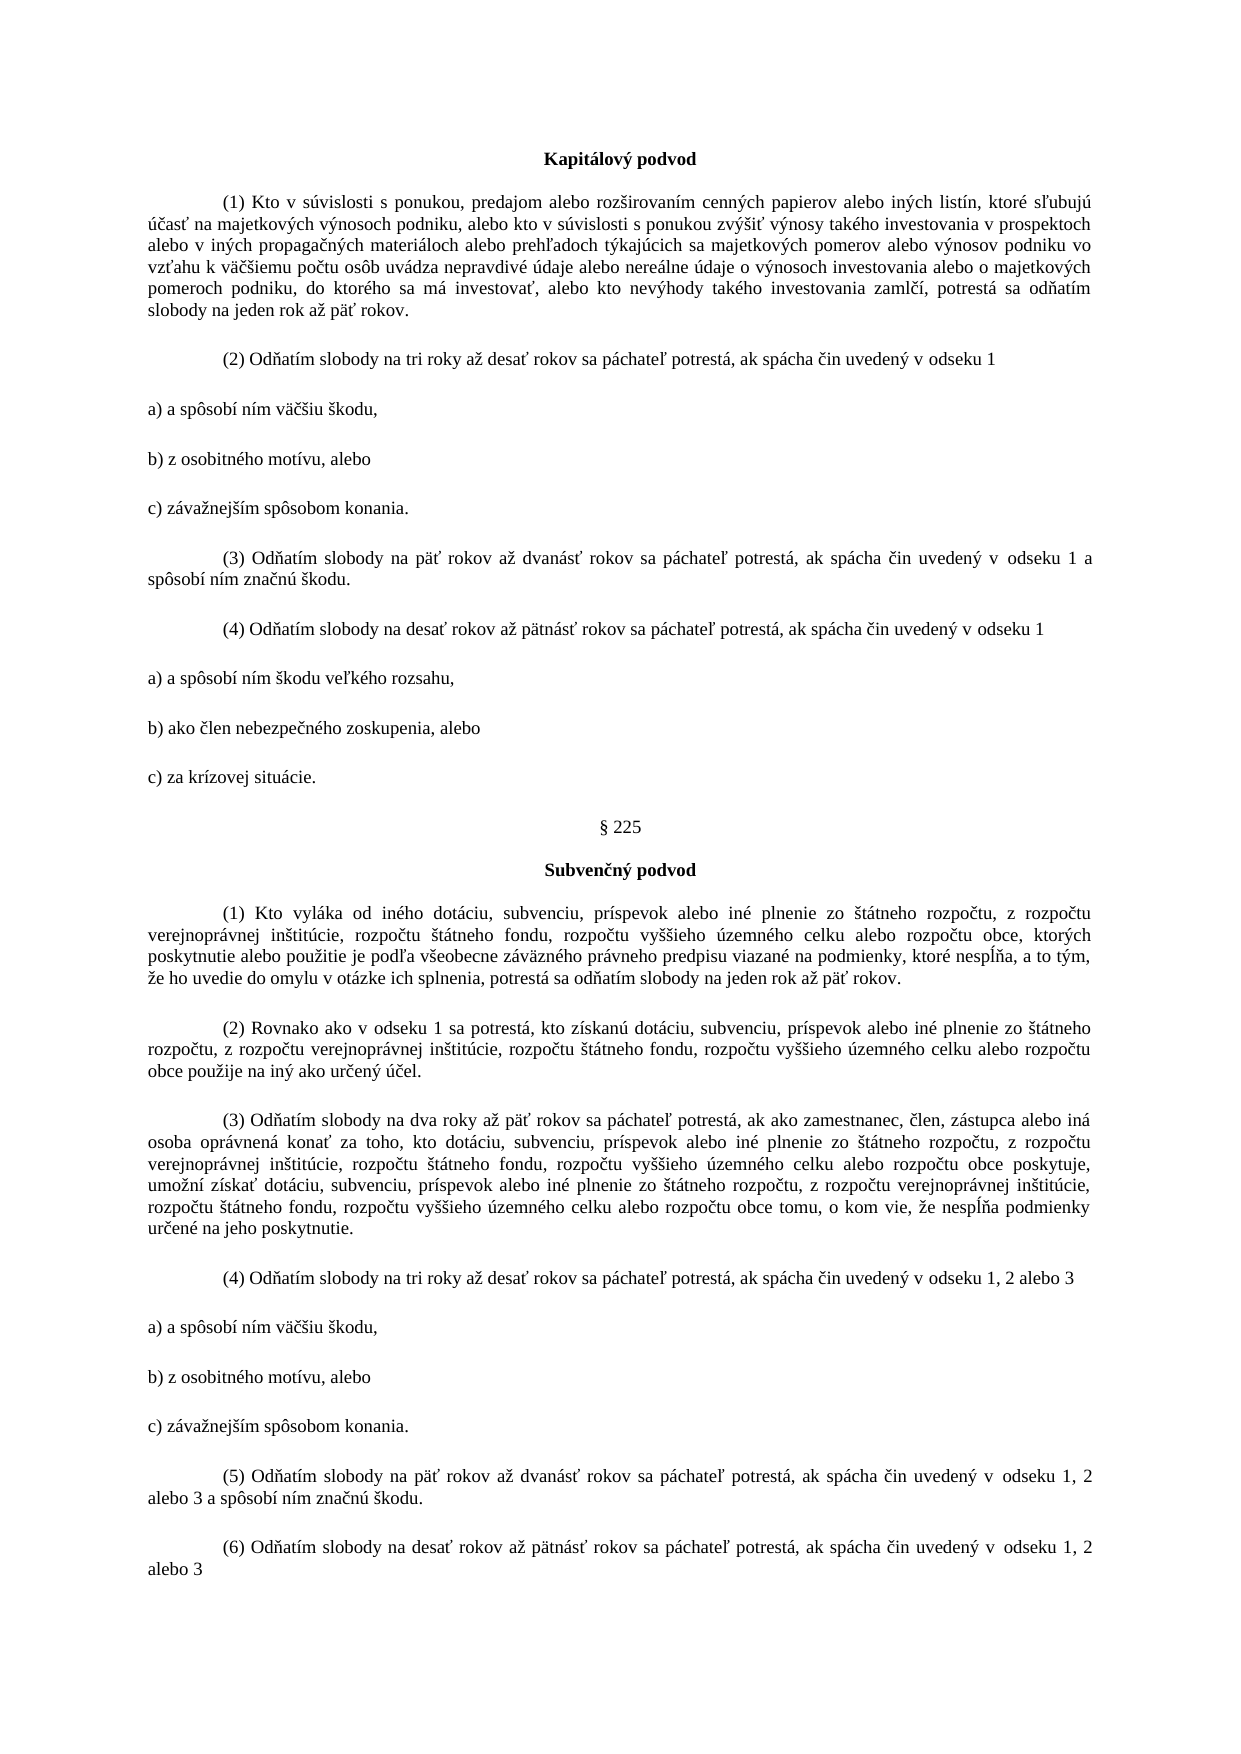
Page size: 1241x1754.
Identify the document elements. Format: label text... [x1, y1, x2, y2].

text b) ako člen nebezpečného zoskupenia, alebo [148, 717, 1092, 738]
text b) z osobitného motívu, alebo [148, 447, 1092, 469]
text a) a spôsobí ním väčšiu škodu, [148, 398, 1092, 419]
text (6) Odňatím slobody na desať rokov až pätnásť rokov sa páchateľ potrestá, ak spácha čin uvedený v odseku 1, 2 alebo 3 [148, 1536, 1092, 1579]
text (5) Odňatím slobody na päť rokov až dvanásť rokov sa páchateľ potrestá, ak spácha čin uvedený v odseku 1, 2 alebo 3 a spôsobí ním značnú škodu. [148, 1465, 1092, 1508]
text c) závažnejším spôsobom konania. [148, 497, 1092, 518]
text (4) Odňatím slobody na desať rokov až pätnásť rokov sa páchateľ potrestá, ak spácha čin uvedený v odseku 1 [148, 618, 1092, 639]
text (3) Odňatím slobody na dva roky až päť rokov sa páchateľ potrestá, ak ako zamestnanec, člen, zástupca alebo iná osoba oprávnená konať za toho, kto dotáciu, subvenciu, príspevok alebo iné plnenie zo štátneho rozpočtu, z rozpočtu verejnoprávnej inštitúcie, rozpočtu štátneho fondu, rozpočtu vyššieho územného celku alebo rozpočtu obce poskytuje, umožní získať dotáciu, subvenciu, príspevok alebo iné plnenie zo štátneho rozpočtu, z rozpočtu verejnoprávnej inštitúcie, rozpočtu štátneho fondu, rozpočtu vyššieho územného celku alebo rozpočtu obce tomu, o kom vie, že nespĺňa podmienky určené na jeho poskytnutie. [148, 1109, 1092, 1239]
text (4) Odňatím slobody na tri roky až desať rokov sa páchateľ potrestá, ak spácha čin uvedený v odseku 1, 2 alebo 3 [148, 1267, 1092, 1288]
text Subvenčný podvod [148, 859, 1092, 881]
text a) a spôsobí ním väčšiu škodu, [148, 1316, 1092, 1338]
text § 225 [148, 816, 1092, 838]
text c) závažnejším spôsobom konania. [148, 1415, 1092, 1437]
text (3) Odňatím slobody na päť rokov až dvanásť rokov sa páchateľ potrestá, ak spácha čin uvedený v odseku 1 a spôsobí ním značnú škodu. [148, 547, 1092, 590]
text b) z osobitného motívu, alebo [148, 1366, 1092, 1387]
text Kapitálový podvod [148, 148, 1092, 169]
text (1) Kto vyláka od iného dotáciu, subvenciu, príspevok alebo iné plnenie zo štátneho rozpočtu, z rozpočtu verejnoprávnej inštitúcie, rozpočtu štátneho fondu, rozpočtu vyššieho územného celku alebo rozpočtu obce, ktorých poskytnutie alebo použitie je podľa všeobecne záväzného právneho predpisu viazané na podmienky, ktoré nespĺňa, a to tým, že ho uvedie do omylu v otázke ich splnenia, potrestá sa odňatím slobody na jeden rok až päť rokov. [148, 902, 1092, 988]
text (2) Odňatím slobody na tri roky až desať rokov sa páchateľ potrestá, ak spácha čin uvedený v odseku 1 [148, 348, 1092, 370]
text (1) Kto v súvislosti s ponukou, predajom alebo rozširovaním cenných papierov alebo iných listín, ktoré sľubujú účasť na majetkových výnosoch podniku, alebo kto v súvislosti s ponukou zvýšiť výnosy takého investovania v prospektoch alebo v iných propagačných materiáloch alebo prehľadoch týkajúcich sa majetkových pomerov alebo výnosov podniku vo vzťahu k väčšiemu počtu osôb uvádza nepravdivé údaje alebo nereálne údaje o výnosoch investovania alebo o majetkových pomeroch podniku, do ktorého sa má investovať, alebo kto nevýhody takého investovania zamlčí, potrestá sa odňatím slobody na jeden rok až päť rokov. [148, 191, 1092, 320]
text c) za krízovej situácie. [148, 766, 1092, 788]
text a) a spôsobí ním škodu veľkého rozsahu, [148, 667, 1092, 689]
text (2) Rovnako ako v odseku 1 sa potrestá, kto získanú dotáciu, subvenciu, príspevok alebo iné plnenie zo štátneho rozpočtu, z rozpočtu verejnoprávnej inštitúcie, rozpočtu štátneho fondu, rozpočtu vyššieho územného celku alebo rozpočtu obce použije na iný ako určený účel. [148, 1017, 1092, 1081]
